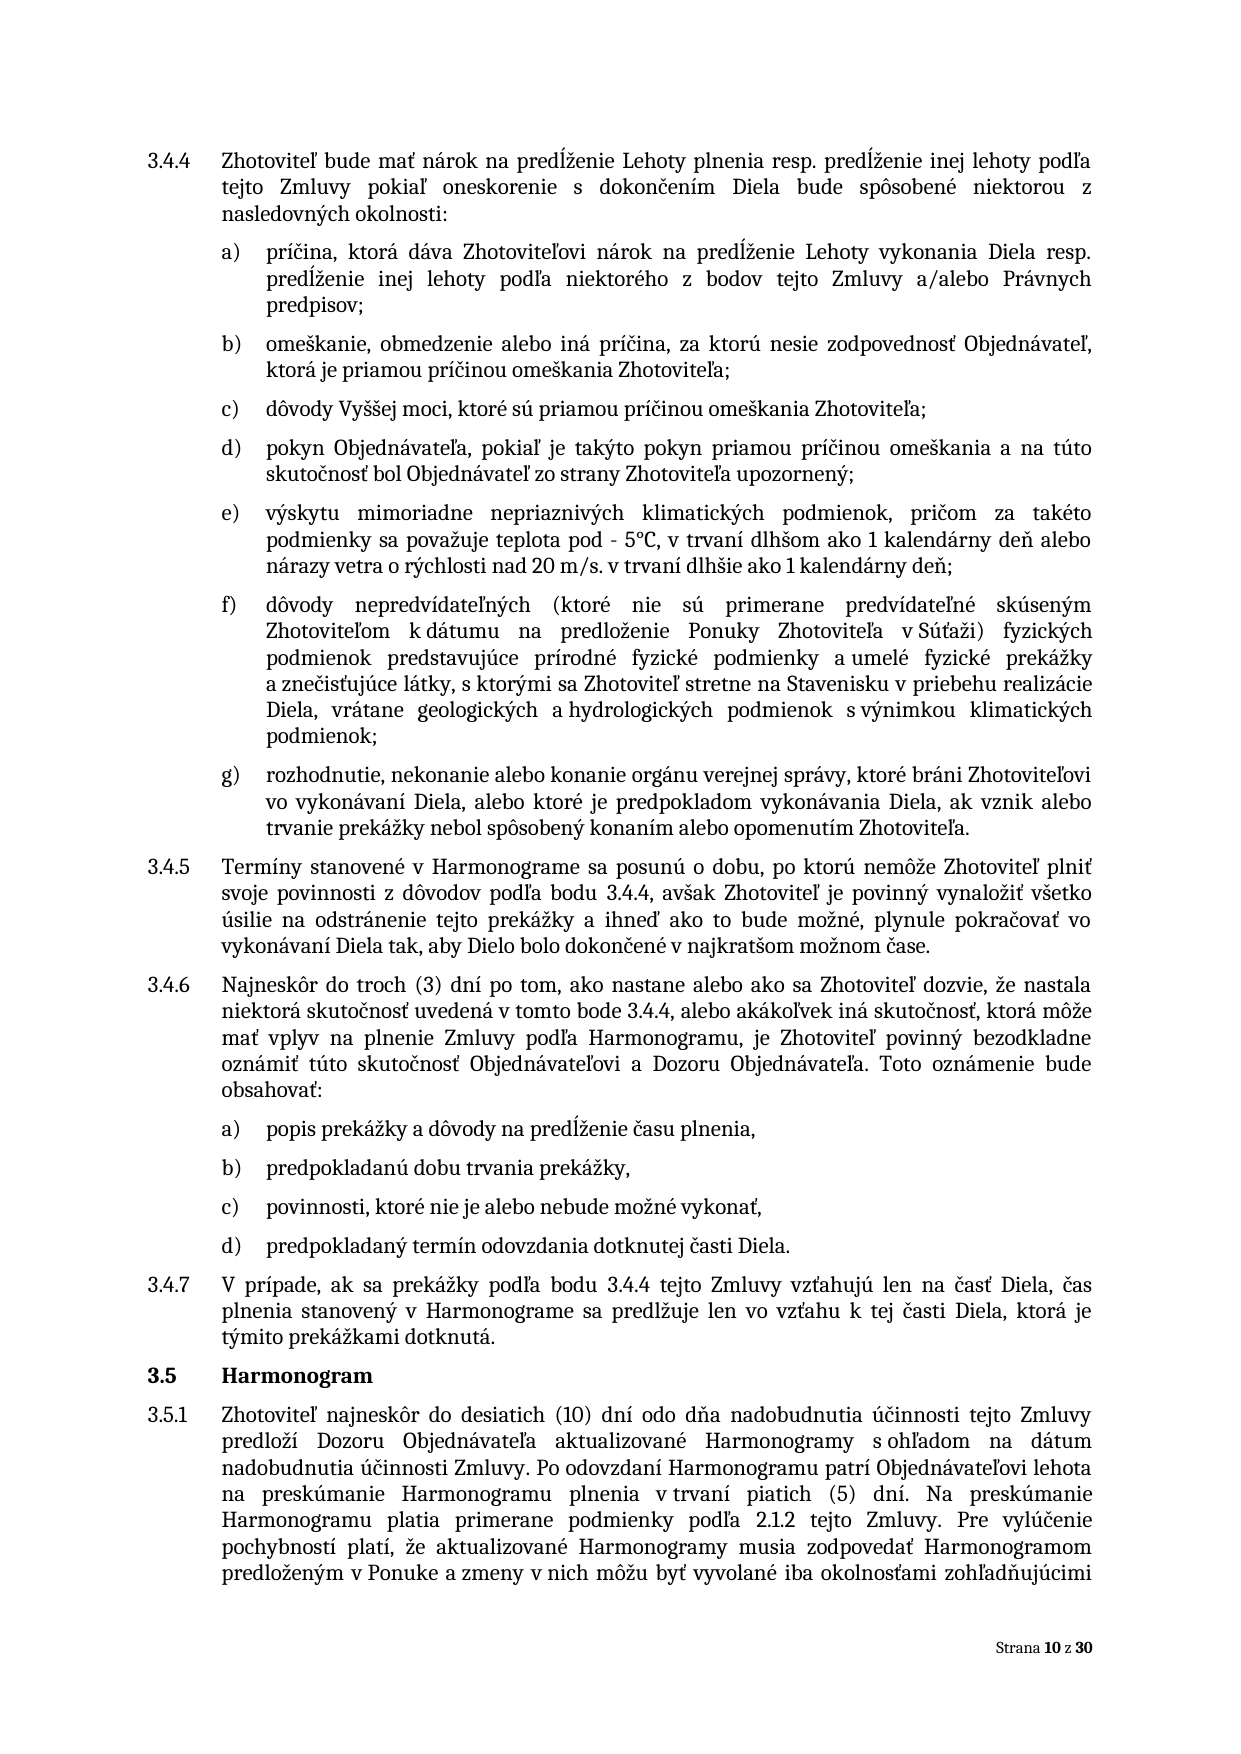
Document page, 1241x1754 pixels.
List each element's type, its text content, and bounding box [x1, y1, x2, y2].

list rozhodnutie, nekonanie alebo konanie orgánu verejnej správy, ktoré bráni Zhotoviteľovi vo vykonávaní Diela, alebo ktoré je predpokladom vykonávania Diela, ak vznik alebo trvanie prekážky nebol spôsobený konaním alebo opomenutím Zhotoviteľa. [221, 762, 1093, 841]
list V prípade, ak sa prekážky podľa bodu 3.4.4 tejto Zmluvy vzťahujú len na časť Diela, čas plnenia stanovený v Harmonograme sa predlžuje len vo vzťahu k tej časti Diela, ktorá je týmito prekážkami dotknutá. [148, 1271, 1093, 1350]
list predpokladaný termín odovzdania dotknutej časti Diela. [221, 1232, 1093, 1259]
list povinnosti, ktoré nie je alebo nebude možné vykonať, [221, 1194, 1093, 1220]
list Termíny stanovené v Harmonograme sa posunú o dobu, po ktorú nemôže Zhotoviteľ plniť svoje povinnosti z dôvodov podľa bodu 3.4.4, avšak Zhotoviteľ je povinný vynaložiť všetko úsilie na odstránenie tejto prekážky a ihneď ako to bude možné, plynule pokračovať vo vykonávaní Diela tak, aby Dielo bolo dokončené v najkratšom možnom čase. [148, 854, 1093, 959]
list Zhotoviteľ bude mať nárok na predĺženie Lehoty plnenia resp. predĺženie inej lehoty podľa tejto Zmluvy pokiaľ oneskorenie s dokončením Diela bude spôsobené niektorou z nasledovných okolnosti: [148, 148, 1093, 227]
list pokyn Objednávateľa, pokiaľ je takýto pokyn priamou príčinou omeškania a na túto skutočnosť bol Objednávateľ zo strany Zhotoviteľa upozornený; [221, 435, 1093, 487]
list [148, 1402, 1093, 1586]
list dôvody nepredvídateľných (ktoré nie sú primerane predvídateľné skúseným Zhotoviteľom k dátumu na predloženie Ponuky Zhotoviteľa v Súťaži) fyzických podmienok predstavujúce prírodné fyzické podmienky a umelé fyzické prekážky a znečisťujúce látky, s ktorými sa Zhotoviteľ stretne na Stavenisku v priebehu realizácie Diela, vrátane geologických a hydrologických podmienok s výnimkou klimatických podmienok; [221, 592, 1093, 750]
list popis prekážky a dôvody na predĺženie času plnenia, [221, 1116, 1093, 1142]
list dôvody Vyššej moci, ktoré sú priamou príčinou omeškania Zhotoviteľa; [221, 396, 1093, 422]
list Harmonogram [148, 1363, 1093, 1389]
list omeškanie, obmedzenie alebo iná príčina, za ktorú nesie zodpovednosť Objednávateľ, ktorá je priamou príčinou omeškania Zhotoviteľa; [221, 331, 1093, 383]
list výskytu mimoriadne nepriaznivých klimatických podmienok, pričom za takéto podmienky sa považuje teplota pod - 5°C, v trvaní dlhšom ako 1 kalendárny deň alebo nárazy vetra o rýchlosti nad 20 m/s. v trvaní dlhšie ako 1 kalendárny deň; [221, 500, 1093, 579]
list predpokladanú dobu trvania prekážky, [221, 1155, 1093, 1181]
list príčina, ktorá dáva Zhotoviteľovi nárok na predĺženie Lehoty vykonania Diela resp. predĺženie inej lehoty podľa niektorého z bodov tejto Zmluvy a/alebo Právnych predpisov; [221, 239, 1093, 318]
list Najneskôr do troch (3) dní po tom, ako nastane alebo ako sa Zhotoviteľ dozvie, že nastala niektorá skutočnosť uvedená v tomto bode 3.4.4, alebo akákoľvek iná skutočnosť, ktorá môže mať vplyv na plnenie Zmluvy podľa Harmonogramu, je Zhotoviteľ povinný bezodkladne oznámiť túto skutočnosť Objednávateľovi a Dozoru Objednávateľa. Toto oznámenie bude obsahovať: [148, 972, 1093, 1103]
